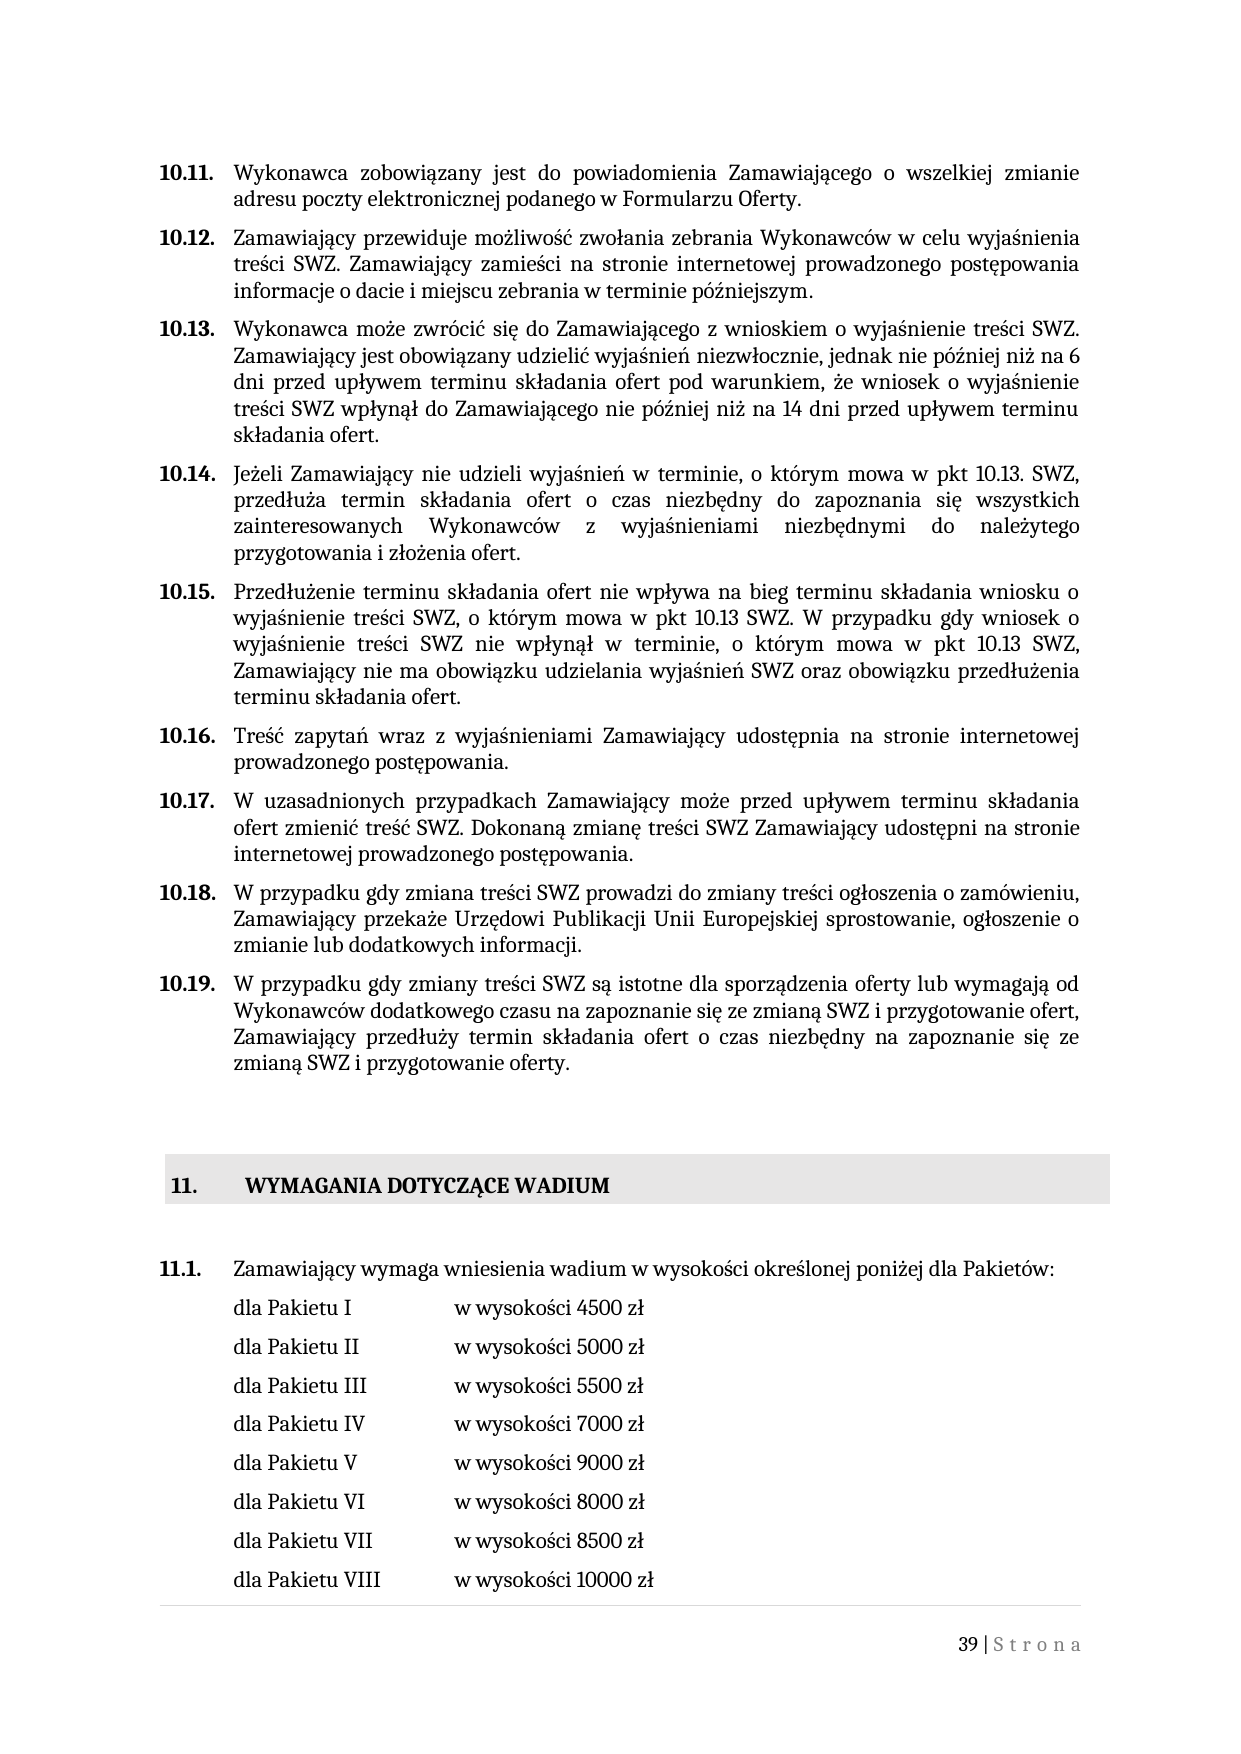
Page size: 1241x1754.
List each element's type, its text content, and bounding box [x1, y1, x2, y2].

text 10.17. W uzasadnionych przypadkach Zamawiający może przed upływem terminu składania ofert zmienić treść SWZ. Dokonaną zmianę treści SWZ Zamawiający udostępni na stronie internetowej prowadzonego postępowania. [159, 788, 1081, 867]
text dla Pakietu II w wysokości 5000 zł [233, 1333, 1081, 1360]
text 10.18. W przypadku gdy zmiana treści SWZ prowadzi do zmiany treści ogłoszenia o zamówieniu, Zamawiający przekaże Urzędowi Publikacji Unii Europejskiej sprostowanie, ogłoszenie o zmianie lub dodatkowych informacji. [159, 879, 1081, 958]
text dla Pakietu III w wysokości 5500 zł [233, 1372, 1081, 1399]
text 10.13. Wykonawca może zwrócić się do Zamawiającego z wnioskiem o wyjaśnienie treści SWZ. Zamawiający jest obowiązany udzielić wyjaśnień niezwłocznie, jednak nie później niż na 6 dni przed upływem terminu składania ofert pod warunkiem, że wniosek o wyjaśnienie treści SWZ wpłynął do Zamawiającego nie później niż na 14 dni przed upływem terminu składania ofert. [159, 316, 1081, 448]
text 10.14. Jeżeli Zamawiający nie udzieli wyjaśnień w terminie, o którym mowa w pkt 10.13. SWZ, przedłuża termin składania ofert o czas niezbędny do zapoznania się wszystkich zainteresowanych Wykonawców z wyjaśnieniami niezbędnymi do należytego przygotowania i złożenia ofert. [159, 461, 1081, 566]
text 10.15. Przedłużenie terminu składania ofert nie wpływa na bieg terminu składania wniosku o wyjaśnienie treści SWZ, o którym mowa w pkt 10.13 SWZ. W przypadku gdy wniosek o wyjaśnienie treści SWZ nie wpłynął w terminie, o którym mowa w pkt 10.13 SWZ, Zamawiający nie ma obowiązku udzielania wyjaśnień SWZ oraz obowiązku przedłużenia terminu składania ofert. [159, 578, 1081, 710]
text 10.11. Wykonawca zobowiązany jest do powiadomienia Zamawiającego o wszelkiej zmianie adresu poczty elektronicznej podanego w Formularzu Oferty. [159, 159, 1081, 212]
text dla Pakietu IV w wysokości 7000 zł [233, 1411, 1081, 1438]
text 11.1. Zamawiający wymaga wniesienia wadium w wysokości określonej poniżej dla Pakietów: [159, 1256, 1081, 1282]
text dla Pakietu V w wysokości 9000 zł [233, 1450, 1081, 1476]
text 10.16. Treść zapytań wraz z wyjaśnieniami Zamawiający udostępnia na stronie internetowej prowadzonego postępowania. [159, 723, 1081, 775]
text dla Pakietu VIII w wysokości 10000 zł [233, 1567, 1081, 1593]
text dla Pakietu VII w wysokości 8500 zł [233, 1528, 1081, 1554]
table_header 11. WYMAGANIA DOTYCZĄCE WADIUM [165, 1154, 1110, 1204]
text dla Pakietu VI w wysokości 8000 zł [233, 1489, 1081, 1515]
text 10.19. W przypadku gdy zmiany treści SWZ są istotne dla sporządzenia oferty lub wymagają od Wykonawców dodatkowego czasu na zapoznanie się ze zmianą SWZ i przygotowanie ofert, Zamawiający przedłuży termin składania ofert o czas niezbędny na zapoznanie się ze zmianą SWZ i przygotowanie oferty. [159, 971, 1081, 1076]
text dla Pakietu I w wysokości 4500 zł [233, 1295, 1081, 1321]
text 10.12. Zamawiający przewiduje możliwość zwołania zebrania Wykonawców w celu wyjaśnienia treści SWZ. Zamawiający zamieści na stronie internetowej prowadzonego postępowania informacje o dacie i miejscu zebrania w terminie późniejszym. [159, 225, 1081, 304]
